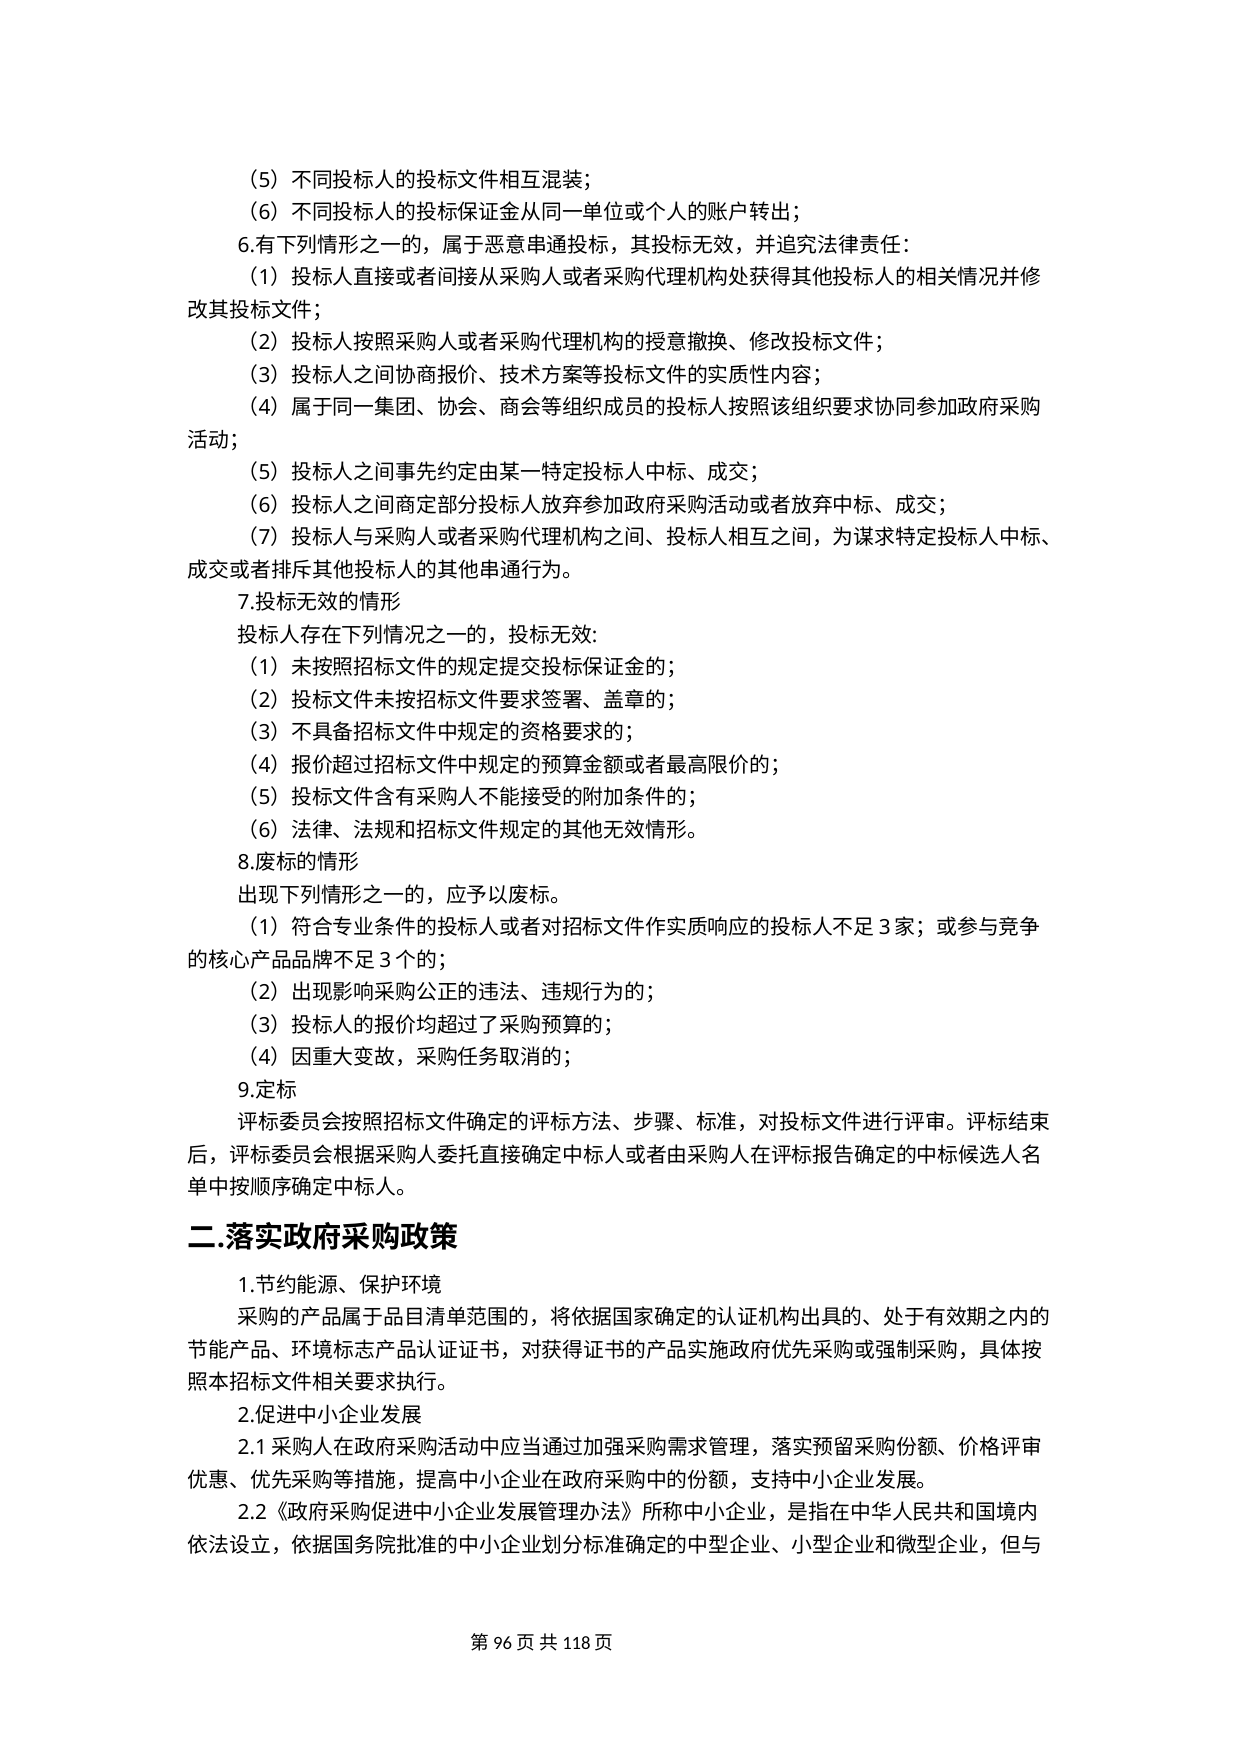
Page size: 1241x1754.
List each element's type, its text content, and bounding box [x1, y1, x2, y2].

text 2.1采购人在政府采购活动中应当通过加强采购需求管理，落实预留采购份额、价格评审优惠、优先采购等措施，提高中小企业在政府采购中的份额，支持中小企业发展。 [187, 1429, 1053, 1494]
text （4）因重大变故，采购任务取消的； [187, 1039, 1053, 1072]
text （2）投标文件未按招标文件要求签署、盖章的； [187, 682, 1053, 714]
text （1）投标人直接或者间接从采购人或者采购代理机构处获得其他投标人的相关情况并修改其投标文件； [187, 259, 1053, 324]
text 9.定标 [187, 1072, 1053, 1104]
text （6）投标人之间商定部分投标人放弃参加政府采购活动或者放弃中标、成交； [187, 487, 1053, 519]
text （3）投标人的报价均超过了采购预算的； [187, 1007, 1053, 1039]
text （5）不同投标人的投标文件相互混装； [187, 162, 1053, 194]
text 6.有下列情形之一的，属于恶意串通投标，其投标无效，并追究法律责任： [187, 227, 1053, 259]
text 采购的产品属于品目清单范围的，将依据国家确定的认证机构出具的、处于有效期之内的节能产品、环境标志产品认证证书，对获得证书的产品实施政府优先采购或强制采购，具体按照本招标文件相关要求执行。 [187, 1299, 1053, 1397]
text （4）属于同一集团、协会、商会等组织成员的投标人按照该组织要求协同参加政府采购活动； [187, 389, 1053, 454]
text （6）法律、法规和招标文件规定的其他无效情形。 [187, 812, 1053, 844]
text （2）出现影响采购公正的违法、违规行为的； [187, 974, 1053, 1007]
text （6）不同投标人的投标保证金从同一单位或个人的账户转出； [187, 194, 1053, 227]
text （1）未按照招标文件的规定提交投标保证金的； [187, 649, 1053, 682]
text （3）投标人之间协商报价、技术方案等投标文件的实质性内容； [187, 357, 1053, 389]
text （4）报价超过招标文件中规定的预算金额或者最高限价的； [187, 747, 1053, 779]
text （1）符合专业条件的投标人或者对招标文件作实质响应的投标人不足3家；或参与竞争的核心产品品牌不足3个的； [187, 909, 1053, 974]
text （2）投标人按照采购人或者采购代理机构的授意撤换、修改投标文件； [187, 324, 1053, 357]
text （5）投标人之间事先约定由某一特定投标人中标、成交； [187, 454, 1053, 487]
text 8.废标的情形 [187, 844, 1053, 877]
text 出现下列情形之一的，应予以废标。 [187, 877, 1053, 909]
text 二.落实政府采购政策 [187, 1202, 1053, 1267]
text 1.节约能源、保护环境 [187, 1267, 1053, 1299]
text （7）投标人与采购人或者采购代理机构之间、投标人相互之间，为谋求特定投标人中标、成交或者排斥其他投标人的其他串通行为。 [187, 519, 1053, 584]
text 2.促进中小企业发展 [187, 1397, 1053, 1429]
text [187, 1494, 1053, 1559]
text 评标委员会按照招标文件确定的评标方法、步骤、标准，对投标文件进行评审。评标结束后，评标委员会根据采购人委托直接确定中标人或者由采购人在评标报告确定的中标候选人名单中按顺序确定中标人。 [187, 1104, 1053, 1202]
text 7.投标无效的情形 [187, 584, 1053, 617]
text （5）投标文件含有采购人不能接受的附加条件的； [187, 779, 1053, 812]
text 投标人存在下列情况之一的，投标无效: [187, 617, 1053, 649]
text （3）不具备招标文件中规定的资格要求的； [187, 714, 1053, 747]
